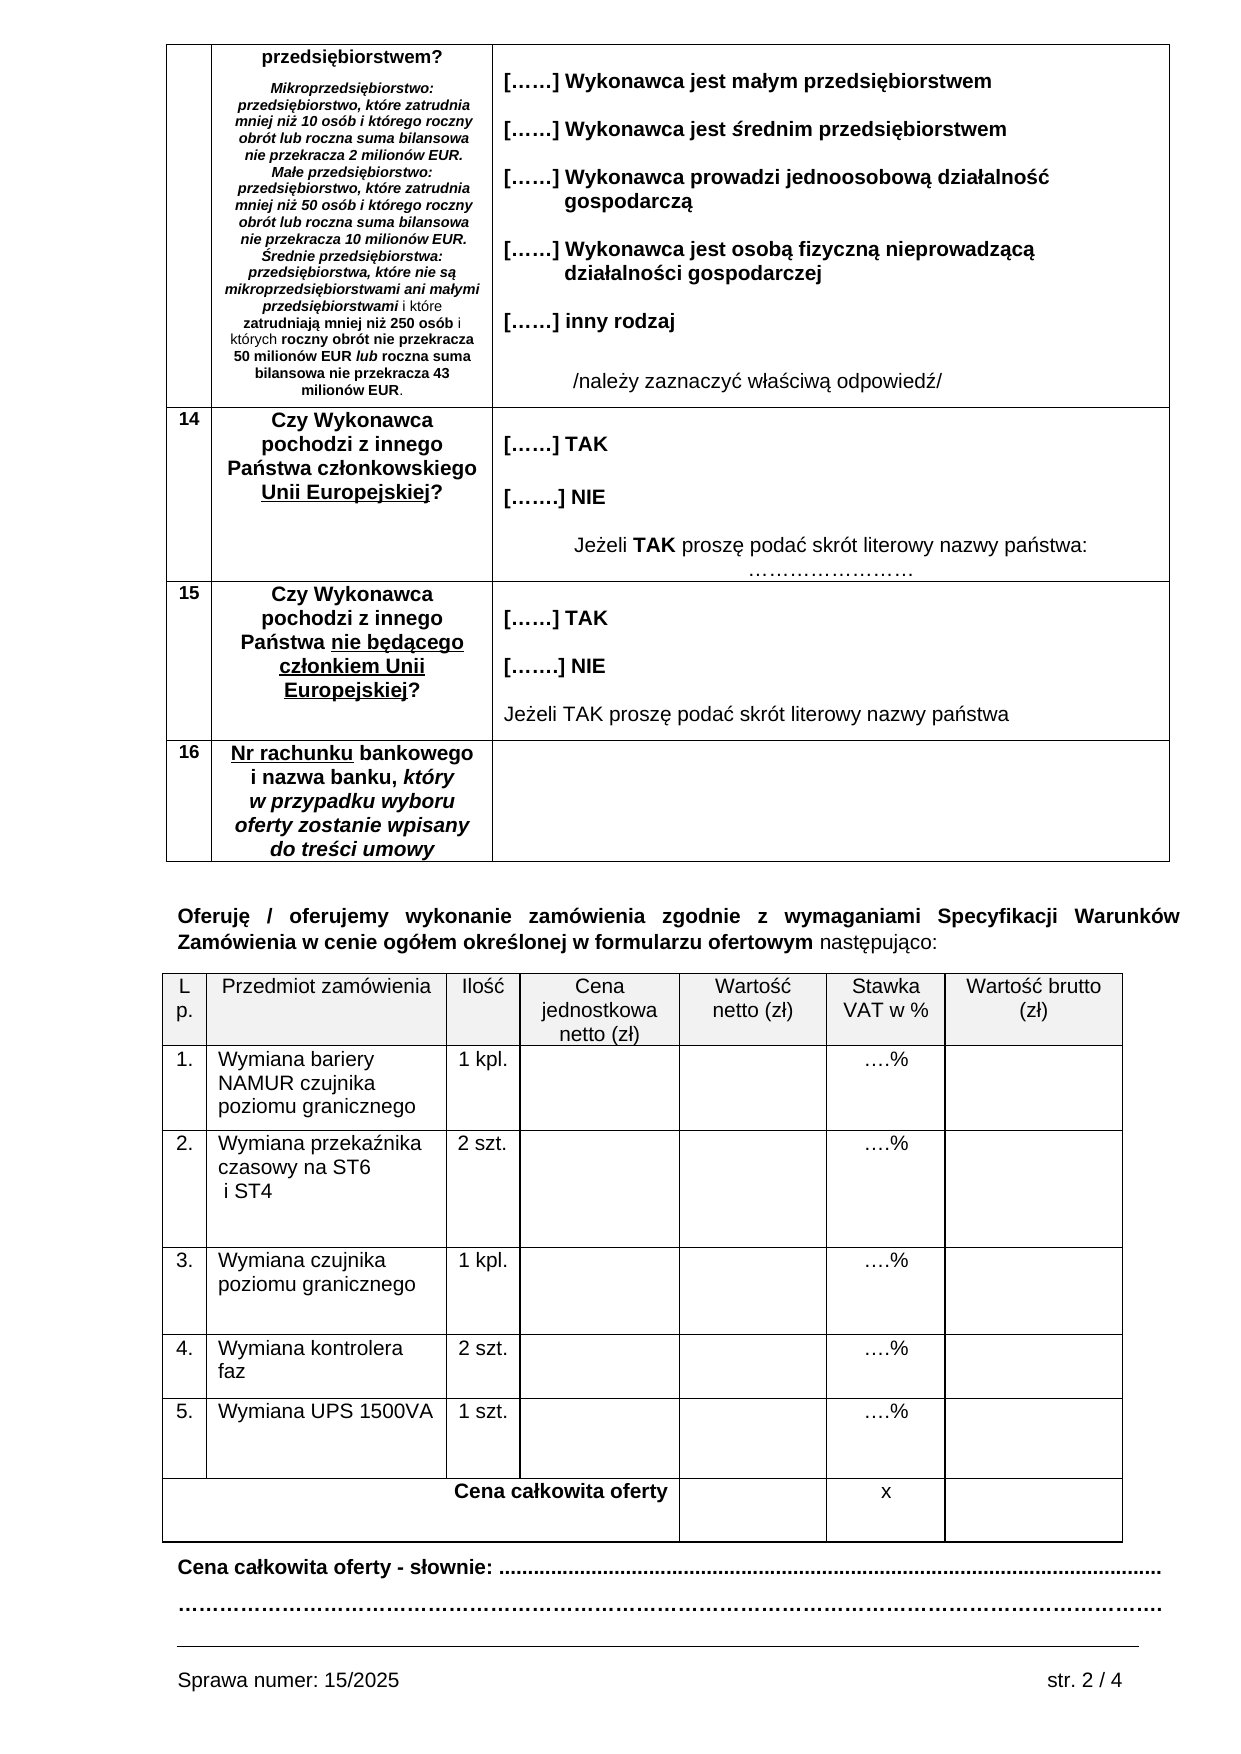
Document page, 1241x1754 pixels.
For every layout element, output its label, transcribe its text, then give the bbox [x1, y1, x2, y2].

table_cell 1 kpl. [447, 1248, 519, 1334]
table_cell Wymiana czujnika poziomu granicznego [207, 1248, 446, 1334]
table_cell [521, 1399, 679, 1478]
table_header Przedmiot zamówienia [207, 974, 446, 1045]
table_cell [680, 1248, 826, 1334]
table_cell [521, 1131, 679, 1247]
table_cell Czy Wykonawca pochodzi z innego Państwa nie będącego członkiem Unii Europejskiej? [212, 582, 492, 740]
table_cell [946, 1046, 1122, 1129]
table_cell ….% [827, 1335, 944, 1398]
table_cell [946, 1399, 1122, 1478]
table_cell 2 szt. [447, 1335, 519, 1398]
text Cena całkowita oferty - słownie: ................................................................................................................... [177, 1555, 1181, 1579]
table_cell [680, 1399, 826, 1478]
table_cell 1. [163, 1046, 206, 1129]
table_cell 15 [167, 582, 211, 740]
table_cell [521, 1248, 679, 1334]
table_cell [……] TAK […….] NIE Jeżeli TAK proszę podać skrót literowy nazwy państwa: …………………… [493, 408, 1169, 581]
text ……………………………………………………………………………………………………………………………. [177, 1591, 1181, 1615]
table_cell [521, 1046, 679, 1129]
table_cell 2 szt. [447, 1131, 519, 1247]
table_cell ….% [827, 1131, 944, 1247]
table_cell [680, 1335, 826, 1398]
table_cell [946, 1131, 1122, 1247]
text Oferuję / oferujemy wykonanie zamówienia zgodnie z wymaganiami Specyfikacji Warunków Zamówienia w cenie ogółem określonej w formularzu ofertowym następująco: [177, 904, 1181, 954]
table_header Wartość netto (zł) [680, 974, 826, 1045]
table_cell Nr rachunku bankowego i nazwa banku, który w przypadku wyboru oferty zostanie wpisany do treści umowy [212, 741, 492, 861]
table_cell [946, 1335, 1122, 1398]
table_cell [493, 45, 1169, 407]
table_cell 3. [163, 1248, 206, 1334]
table_header Cena jednostkowa netto (zł) [521, 974, 679, 1045]
table_header Wartość brutto (zł) [946, 974, 1122, 1045]
table_cell [680, 1131, 826, 1247]
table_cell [212, 45, 492, 407]
table_cell ….% [827, 1046, 944, 1129]
table_cell ….% [827, 1399, 944, 1478]
table_cell 1 szt. [447, 1399, 519, 1478]
table_cell Czy Wykonawca pochodzi z innego Państwa członkowskiego Unii Europejskiej? [212, 408, 492, 581]
table_cell [946, 1479, 1122, 1541]
table_cell 2. [163, 1131, 206, 1247]
table_cell 1 kpl. [447, 1046, 519, 1129]
table_cell ….% [827, 1248, 944, 1334]
table_cell [493, 741, 1169, 861]
table_cell Wymiana bariery NAMUR czujnika poziomu granicznego [207, 1046, 446, 1129]
table_cell [946, 1248, 1122, 1334]
table_cell [680, 1479, 826, 1541]
table_cell 14 [167, 408, 211, 581]
table_header Lp. [163, 974, 206, 1045]
table_cell Cena całkowita oferty [163, 1479, 679, 1541]
table_header Ilość [447, 974, 519, 1045]
table_header Stawka VAT w % [827, 974, 944, 1045]
table_cell [680, 1046, 826, 1129]
table_cell Wymiana UPS 1500VA [207, 1399, 446, 1478]
table_cell Wymiana przekaźnika czasowy na ST6 i ST4 [207, 1131, 446, 1247]
table_cell Wymiana kontrolera faz [207, 1335, 446, 1398]
table_cell 13 [167, 45, 211, 407]
table_cell 5. [163, 1399, 206, 1478]
table_cell x [827, 1479, 944, 1541]
table_cell [521, 1335, 679, 1398]
table_cell 16 [167, 741, 211, 861]
table_cell 4. [163, 1335, 206, 1398]
table_cell [……] TAK […….] NIE Jeżeli TAK proszę podać skrót literowy nazwy państwa [493, 582, 1169, 740]
